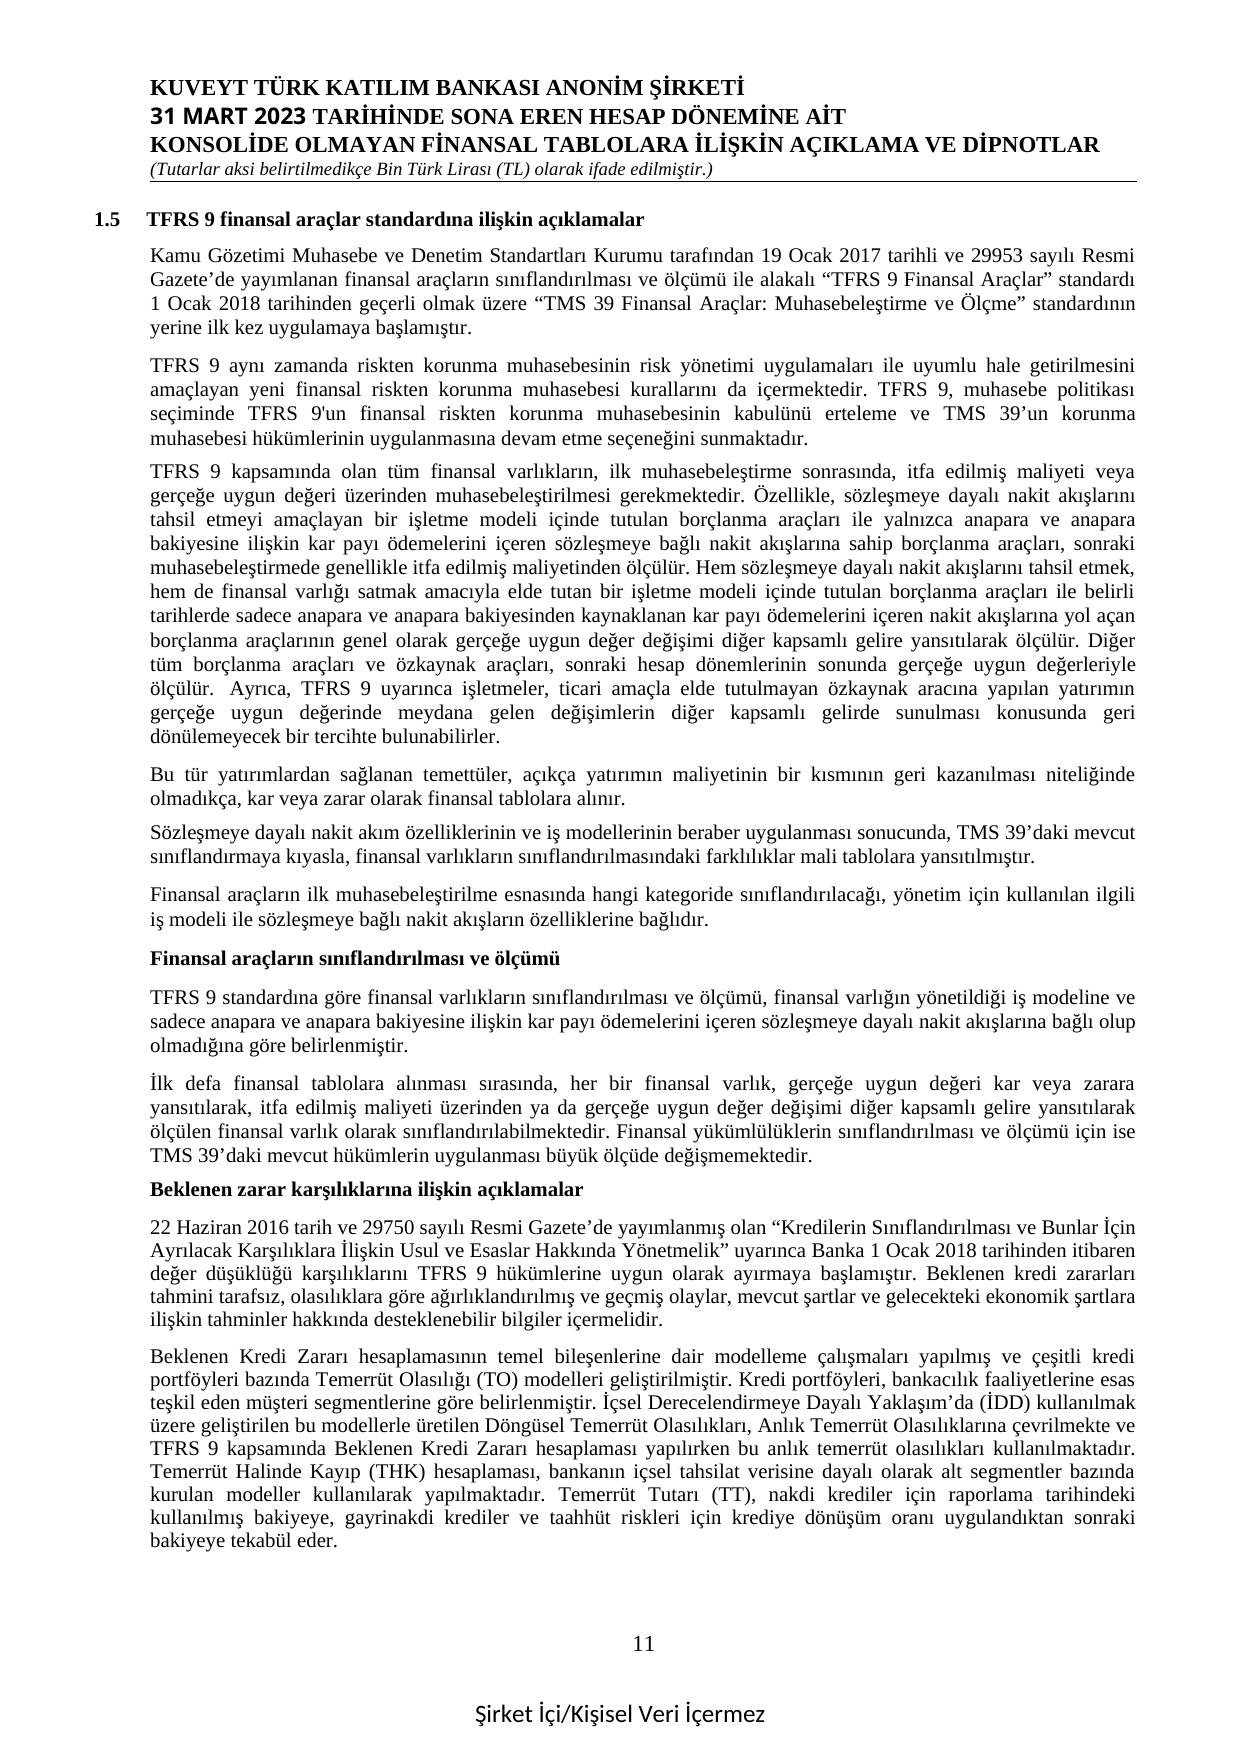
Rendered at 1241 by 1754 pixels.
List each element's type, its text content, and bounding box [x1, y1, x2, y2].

text Finansal araçların sınıflandırılması ve ölçümü [150, 946, 1137, 969]
text İlk defa finansal tablolara alınması sırasında, her bir finansal varlık, gerçeğe uygun değeri kar veya zarara yansıtılarak, itfa edilmiş maliyeti üzerinden ya da gerçeğe uygun değer değişimi diğer kapsamlı gelire yansıtılarak ölçülen finansal varlık olarak sınıflandırılabilmektedir. Finansal yükümlülüklerin sınıflandırılması ve ölçümü için ise TMS 39’daki mevcut hükümlerin uygulanması büyük ölçüde değişmemektedir. [150, 1071, 1137, 1167]
text Finansal araçların ilk muhasebeleştirilme esnasında hangi kategoride sınıflandırılacağı, yönetim için kullanılan ilgili iş modeli ile sözleşmeye bağlı nakit akışların özelliklerine bağlıdır. [150, 882, 1137, 931]
text Beklenen zarar karşılıklarına ilişkin açıklamalar [150, 1177, 1137, 1201]
text 22 Haziran 2016 tarih ve 29750 sayılı Resmi Gazete’de yayımlanmış olan “Kredilerin Sınıflandırılması ve Bunlar İçin Ayrılacak Karşılıklara İlişkin Usul ve Esaslar Hakkında Yönetmelik” uyarınca Banka 1 Ocak 2018 tarihinden itibaren değer düşüklüğü karşılıklarını TFRS 9 hükümlerine uygun olarak ayırmaya başlamıştır. Beklenen kredi zararları tahmini tarafsız, olasılıklara göre ağırlıklandırılmış ve geçmiş olaylar, mevcut şartlar ve gelecekteki ekonomik şartlara ilişkin tahminler hakkında desteklenebilir bilgiler içermelidir. [150, 1216, 1137, 1331]
text TFRS 9 standardına göre finansal varlıkların sınıflandırılması ve ölçümü, finansal varlığın yönetildiği iş modeline ve sadece anapara ve anapara bakiyesine ilişkin kar payı ödemelerini içeren sözleşmeye dayalı nakit akışlarına bağlı olup olmadığına göre belirlenmiştir. [150, 984, 1137, 1057]
text TFRS 9 kapsamında olan tüm finansal varlıkların, ilk muhasebeleştirme sonrasında, itfa edilmiş maliyeti veya gerçeğe uygun değeri üzerinden muhasebeleştirilmesi gerekmektedir. Özellikle, sözleşmeye dayalı nakit akışlarını tahsil etmeyi amaçlayan bir işletme modeli içinde tutulan borçlanma araçları ile yalnızca anapara ve anapara bakiyesine ilişkin kar payı ödemelerini içeren sözleşmeye bağlı nakit akışlarına sahip borçlanma araçları, sonraki muhasebeleştirmede genellikle itfa edilmiş maliyetinden ölçülür. Hem sözleşmeye dayalı nakit akışlarını tahsil etmek, hem de finansal varlığı satmak amacıyla elde tutan bir işletme modeli içinde tutulan borçlanma araçları ile belirli tarihlerde sadece anapara ve anapara bakiyesinden kaynaklanan kar payı ödemelerini içeren nakit akışlarına yol açan borçlanma araçlarının genel olarak gerçeğe uygun değer değişimi diğer kapsamlı gelire yansıtılarak ölçülür. Diğer tüm borçlanma araçları ve özkaynak araçları, sonraki hesap dönemlerinin sonunda gerçeğe uygun değerleriyle ölçülür. Ayrıca, TFRS 9 uyarınca işletmeler, ticari amaçla elde tutulmayan özkaynak aracına yapılan yatırımın gerçeğe uygun değerinde meydana gelen değişimlerin diğer kapsamlı gelirde sunulması konusunda geri dönülemeyecek bir tercihte bulunabilirler. [150, 459, 1137, 748]
text Sözleşmeye dayalı nakit akım özelliklerinin ve iş modellerinin beraber uygulanması sonucunda, TMS 39’daki mevcut sınıflandırmaya kıyasla, finansal varlıkların sınıflandırılmasındaki farklılıklar mali tablolara yansıtılmıştır. [150, 820, 1137, 868]
text Beklenen Kredi Zararı hesaplamasının temel bileşenlerine dair modelleme çalışmaları yapılmış ve çeşitli kredi portföyleri bazında Temerrüt Olasılığı (TO) modelleri geliştirilmiştir. Kredi portföyleri, bankacılık faaliyetlerine esas teşkil eden müşteri segmentlerine göre belirlenmiştir. İçsel Derecelendirmeye Dayalı Yaklaşım’da (İDD) kullanılmak üzere geliştirilen bu modellerle üretilen Döngüsel Temerrüt Olasılıkları, Anlık Temerrüt Olasılıklarına çevrilmekte ve TFRS 9 kapsamında Beklenen Kredi Zararı hesaplaması yapılırken bu anlık temerrüt olasılıkları kullanılmaktadır. Temerrüt Halinde Kayıp (THK) hesaplaması, bankanın içsel tahsilat verisine dayalı olarak alt segmentler bazında kurulan modeller kullanılarak yapılmaktadır. Temerrüt Tutarı (TT), nakdi krediler için raporlama tarihindeki kullanılmış bakiyeye, gayrinakdi krediler ve taahhüt riskleri için krediye dönüşüm oranı uygulandıktan sonraki bakiyeye tekabül eder. [150, 1346, 1137, 1552]
text TFRS 9 aynı zamanda riskten korunma muhasebesinin risk yönetimi uygulamaları ile uyumlu hale getirilmesini amaçlayan yeni finansal riskten korunma muhasebesi kurallarını da içermektedir. TFRS 9, muhasebe politikası seçiminde TFRS 9'un finansal riskten korunma muhasebesinin kabulünü erteleme ve TMS 39’un korunma muhasebesi hükümlerinin uygulanmasına devam etme seçeneğini sunmaktadır. [150, 353, 1137, 449]
text 1.5 TFRS 9 finansal araçlar standardına ilişkin açıklamalar [94, 207, 1137, 231]
text Kamu Gözetimi Muhasebe ve Denetim Standartları Kurumu tarafından 19 Ocak 2017 tarihli ve 29953 sayılı Resmi Gazete’de yayımlanan finansal araçların sınıflandırılması ve ölçümü ile alakalı “TFRS 9 Finansal Araçlar” standardı 1 Ocak 2018 tarihinden geçerli olmak üzere “TMS 39 Finansal Araçlar: Muhasebeleştirme ve Ölçme” standardının yerine ilk kez uygulamaya başlamıştır. [150, 243, 1137, 339]
text Bu tür yatırımlardan sağlanan temettüler, açıkça yatırımın maliyetinin bir kısmının geri kazanılması niteliğinde olmadıkça, kar veya zarar olarak finansal tablolara alınır. [150, 762, 1137, 810]
